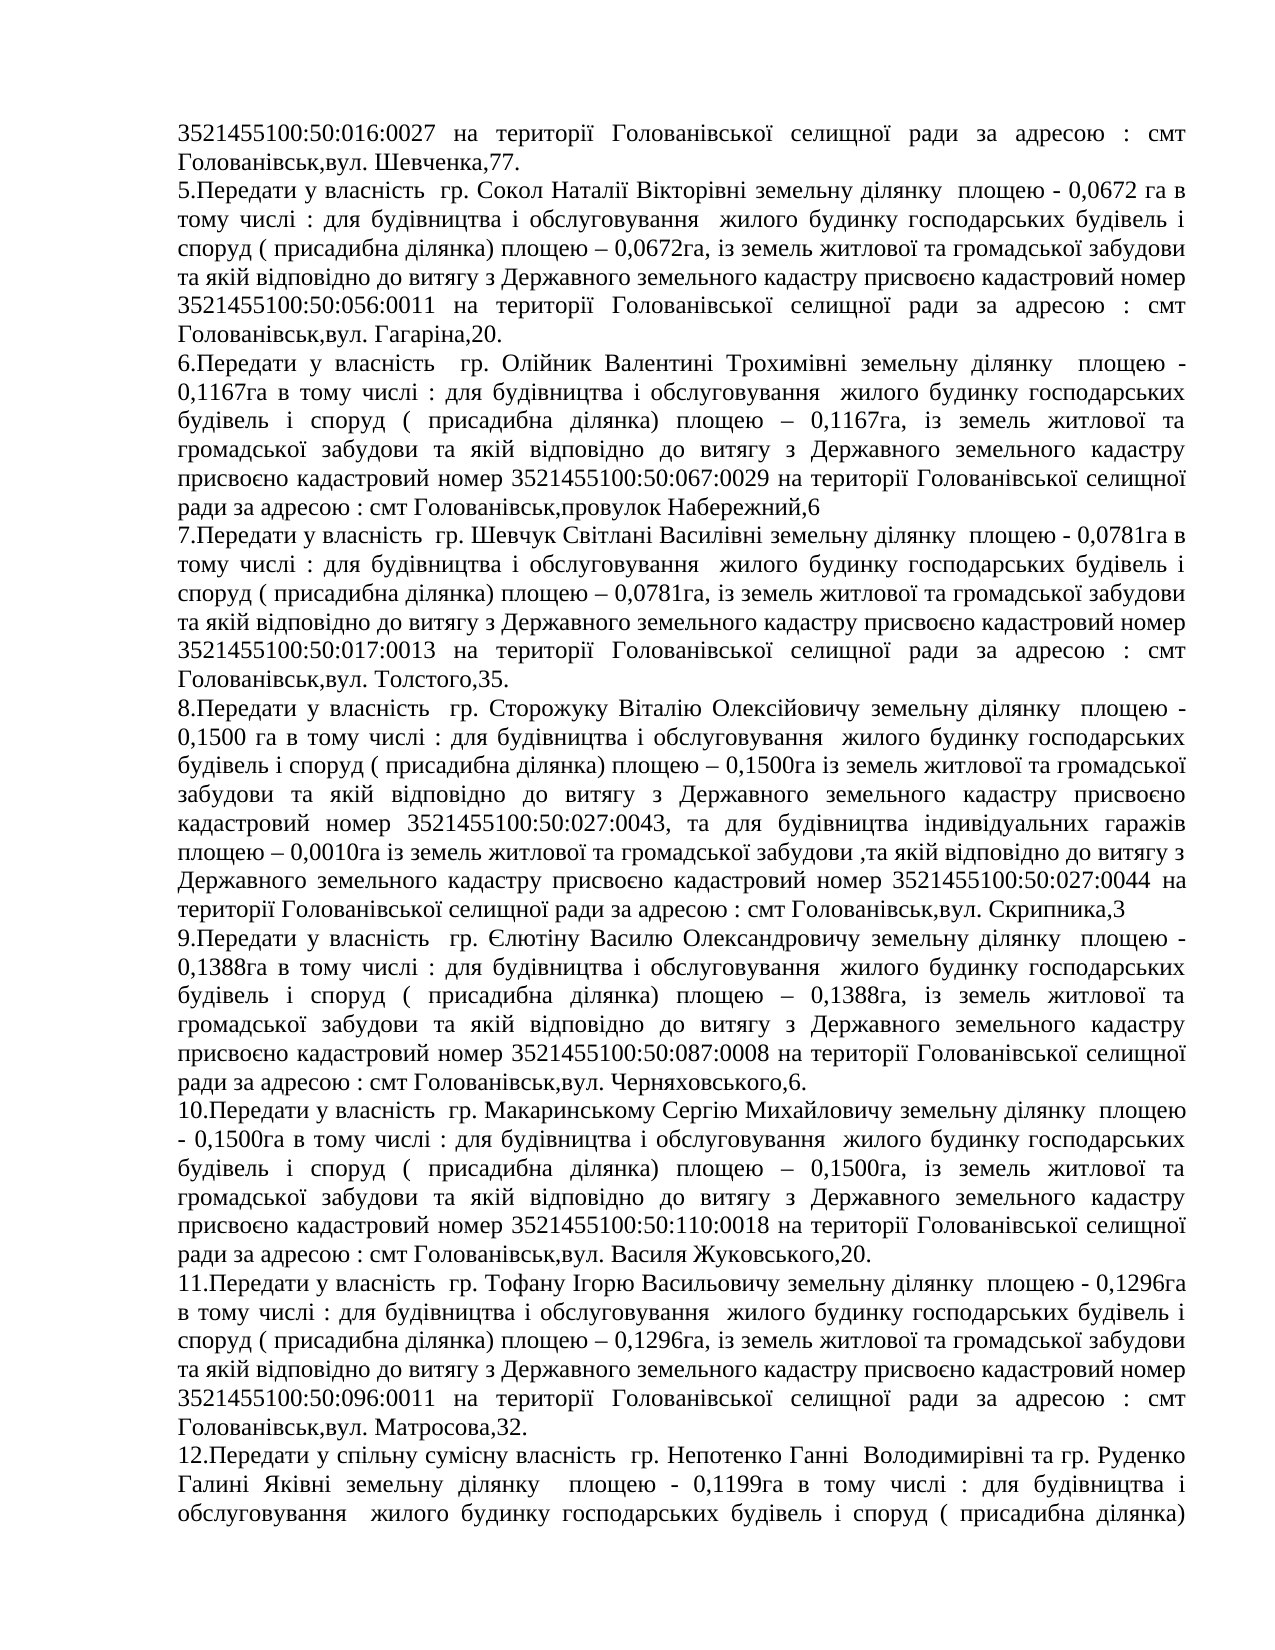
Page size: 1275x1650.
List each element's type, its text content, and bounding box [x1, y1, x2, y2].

text 10.Передати у власність гр. Макаринському Сергію Михайловичу земельну ділянку площею - 0,1500га в тому числі : для будівництва і обслуговування жилого будинку господарських будівель і споруд ( присадибна ділянка) площею – 0,1500га, із земель житлової та громадської забудови та якій відповідно до витягу з Державного земельного кадастру присвоєно кадастровий номер 3521455100:50:110:0018 на території Голованівської селищної ради за адресою : смт Голованівськ,вул. Василя Жуковського,20. [177, 1096, 1186, 1268]
text 9.Передати у власність гр. Єлютіну Василю Олександровичу земельну ділянку площею - 0,1388га в тому числі : для будівництва і обслуговування жилого будинку господарських будівель і споруд ( присадибна ділянка) площею – 0,1388га, із земель житлової та громадської забудови та якій відповідно до витягу з Державного земельного кадастру присвоєно кадастровий номер 3521455100:50:087:0008 на території Голованівської селищної ради за адресою : смт Голованівськ,вул. Черняховського,6. [177, 923, 1186, 1096]
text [177, 1441, 1186, 1527]
text 6.Передати у власність гр. Олійник Валентині Трохимівні земельну ділянку площею - 0,1167га в тому числі : для будівництва і обслуговування жилого будинку господарських будівель і споруд ( присадибна ділянка) площею – 0,1167га, із земель житлової та громадської забудови та якій відповідно до витягу з Державного земельного кадастру присвоєно кадастровий номер 3521455100:50:067:0029 на території Голованівської селищної ради за адресою : смт Голованівськ,провулок Набережний,6 [177, 348, 1186, 521]
text 8.Передати у власність гр. Сторожуку Віталію Олексійовичу земельну ділянку площею - 0,1500 га в тому числі : для будівництва і обслуговування жилого будинку господарських будівель і споруд ( присадибна ділянка) площею – 0,1500га із земель житлової та громадської забудови та якій відповідно до витягу з Державного земельного кадастру присвоєно кадастровий номер 3521455100:50:027:0043, та для будівництва індивідуальних гаражів площею – 0,0010га із земель житлової та громадської забудови ,та якій відповідно до витягу з Державного земельного кадастру присвоєно кадастровий номер 3521455100:50:027:0044 на території Голованівської селищної ради за адресою : смт Голованівськ,вул. Скрипника,3 [177, 693, 1186, 923]
text 7.Передати у власність гр. Шевчук Світлані Василівні земельну ділянку площею - 0,0781га в тому числі : для будівництва і обслуговування жилого будинку господарських будівель і споруд ( присадибна ділянка) площею – 0,0781га, із земель житлової та громадської забудови та якій відповідно до витягу з Державного земельного кадастру присвоєно кадастровий номер 3521455100:50:017:0013 на території Голованівської селищної ради за адресою : смт Голованівськ,вул. Толстого,35. [177, 521, 1186, 693]
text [177, 118, 1186, 176]
text 11.Передати у власність гр. Тофану Ігорю Васильовичу земельну ділянку площею - 0,1296га в тому числі : для будівництва і обслуговування жилого будинку господарських будівель і споруд ( присадибна ділянка) площею – 0,1296га, із земель житлової та громадської забудови та якій відповідно до витягу з Державного земельного кадастру присвоєно кадастровий номер 3521455100:50:096:0011 на території Голованівської селищної ради за адресою : смт Голованівськ,вул. Матросова,32. [177, 1268, 1186, 1441]
text 5.Передати у власність гр. Сокол Наталії Вікторівні земельну ділянку площею - 0,0672 га в тому числі : для будівництва і обслуговування жилого будинку господарських будівель і споруд ( присадибна ділянка) площею – 0,0672га, із земель житлової та громадської забудови та якій відповідно до витягу з Державного земельного кадастру присвоєно кадастровий номер 3521455100:50:056:0011 на території Голованівської селищної ради за адресою : смт Голованівськ,вул. Гагаріна,20. [177, 176, 1186, 348]
